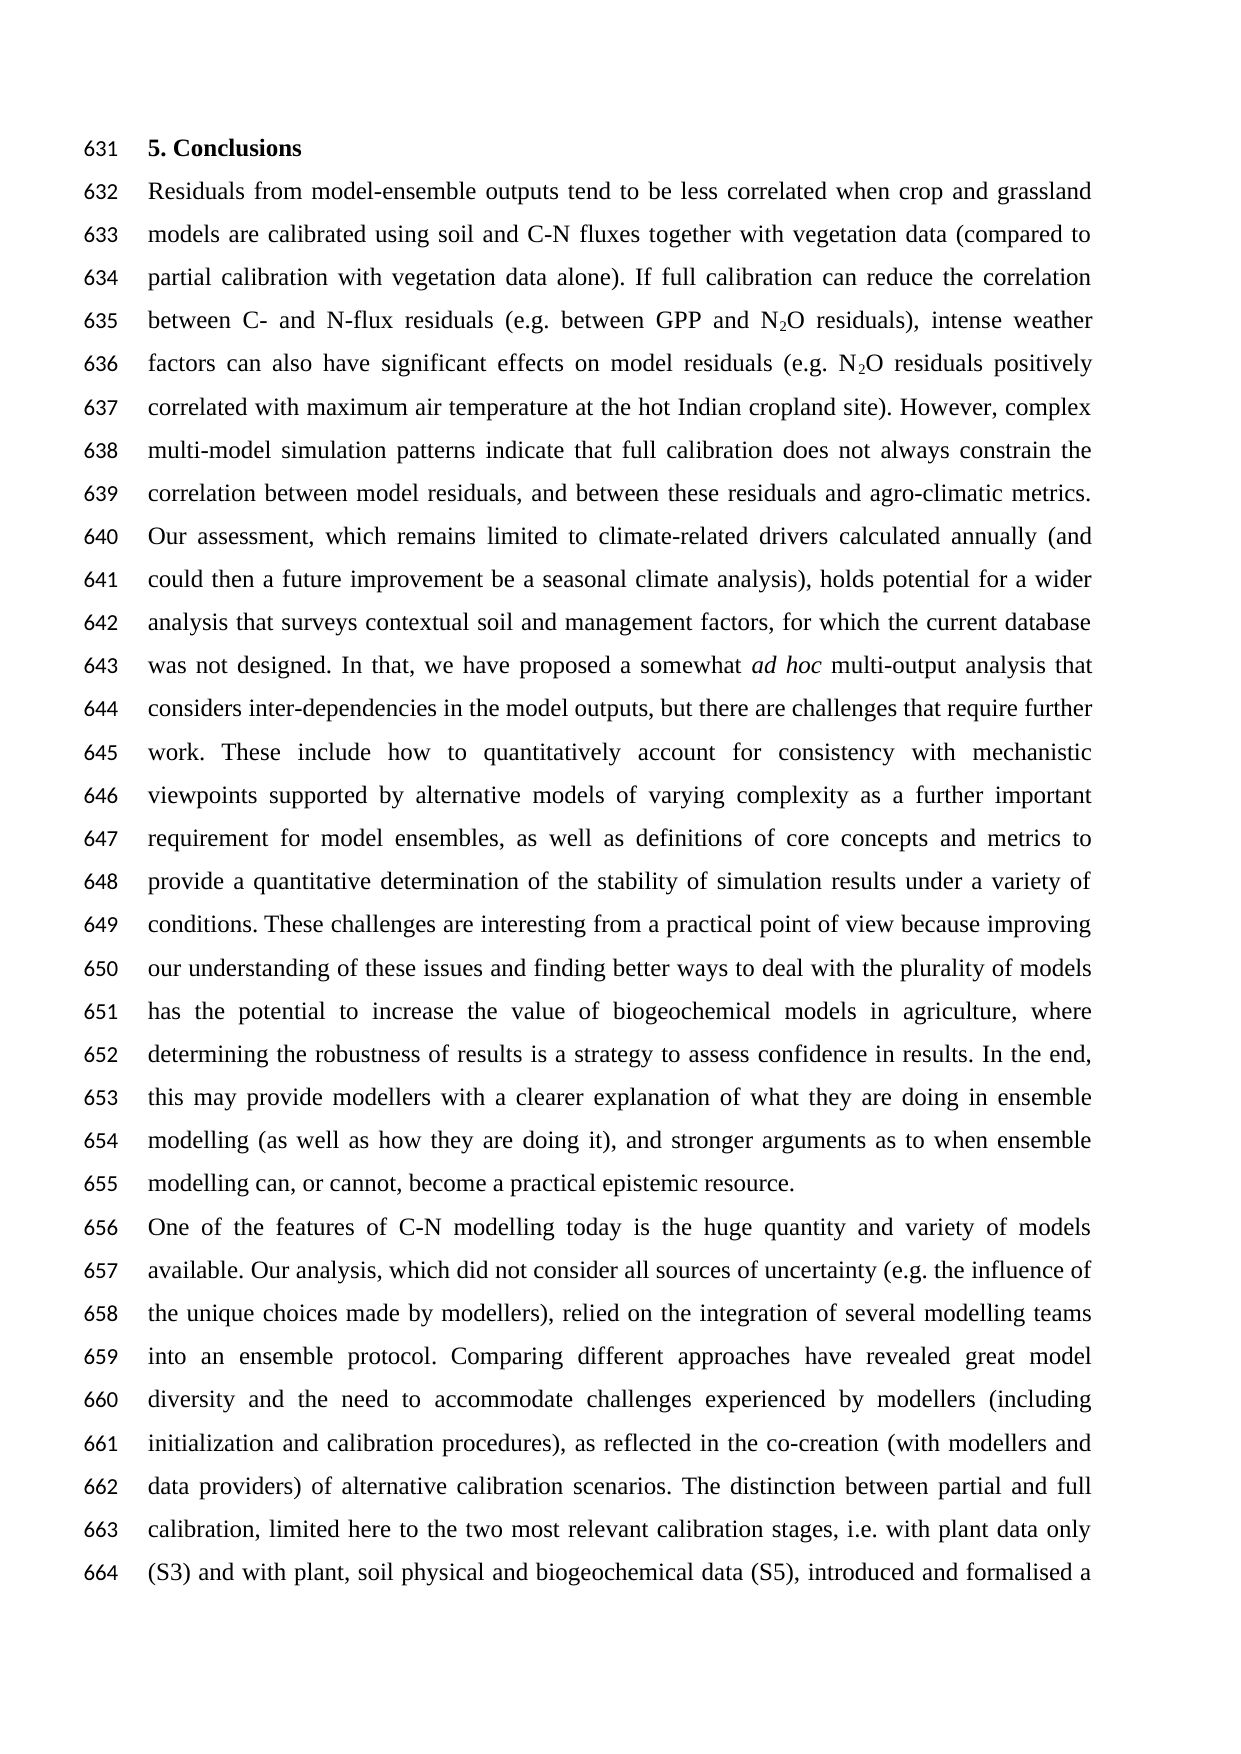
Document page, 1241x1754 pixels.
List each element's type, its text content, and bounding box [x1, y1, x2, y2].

text Residuals from model-ensemble outputs tend to be less correlated when crop and grassland models are calibrated using soil and C-N fluxes together with vegetation data (compared to partial calibration with vegetation data alone). If full calibration can reduce the correlation between C- and N-flux residuals (e.g. between GPP and N2O residuals), intense weather factors can also have significant effects on model residuals (e.g. N2O residuals positively correlated with maximum air temperature at the hot Indian cropland site). However, complex multi-model simulation patterns indicate that full calibration does not always constrain the correlation between model residuals, and between these residuals and agro-climatic metrics. Our assessment, which remains limited to climate-related drivers calculated annually (and could then a future improvement be a seasonal climate analysis), holds potential for a wider analysis that surveys contextual soil and management factors, for which the current database was not designed. In that, we have proposed a somewhat ad hoc multi-output analysis that considers inter-dependencies in the model outputs, but there are challenges that require further work. These include how to quantitatively account for consistency with mechanistic viewpoints supported by alternative models of varying complexity as a further important requirement for model ensembles, as well as definitions of core concepts and metrics to provide a quantitative determination of the stability of simulation results under a variety of conditions. These challenges are interesting from a practical point of view because improving our understanding of these issues and finding better ways to deal with the plurality of models has the potential to increase the value of biogeochemical models in agriculture, where determining the robustness of results is a strategy to assess confidence in results. In the end, this may provide modellers with a clearer explanation of what they are doing in ensemble modelling (as well as how they are doing it), and stronger arguments as to when ensemble modelling can, or cannot, become a practical epistemic resource. [148, 176, 1093, 1197]
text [148, 1212, 1093, 1586]
text 5. Conclusions [148, 133, 1093, 162]
